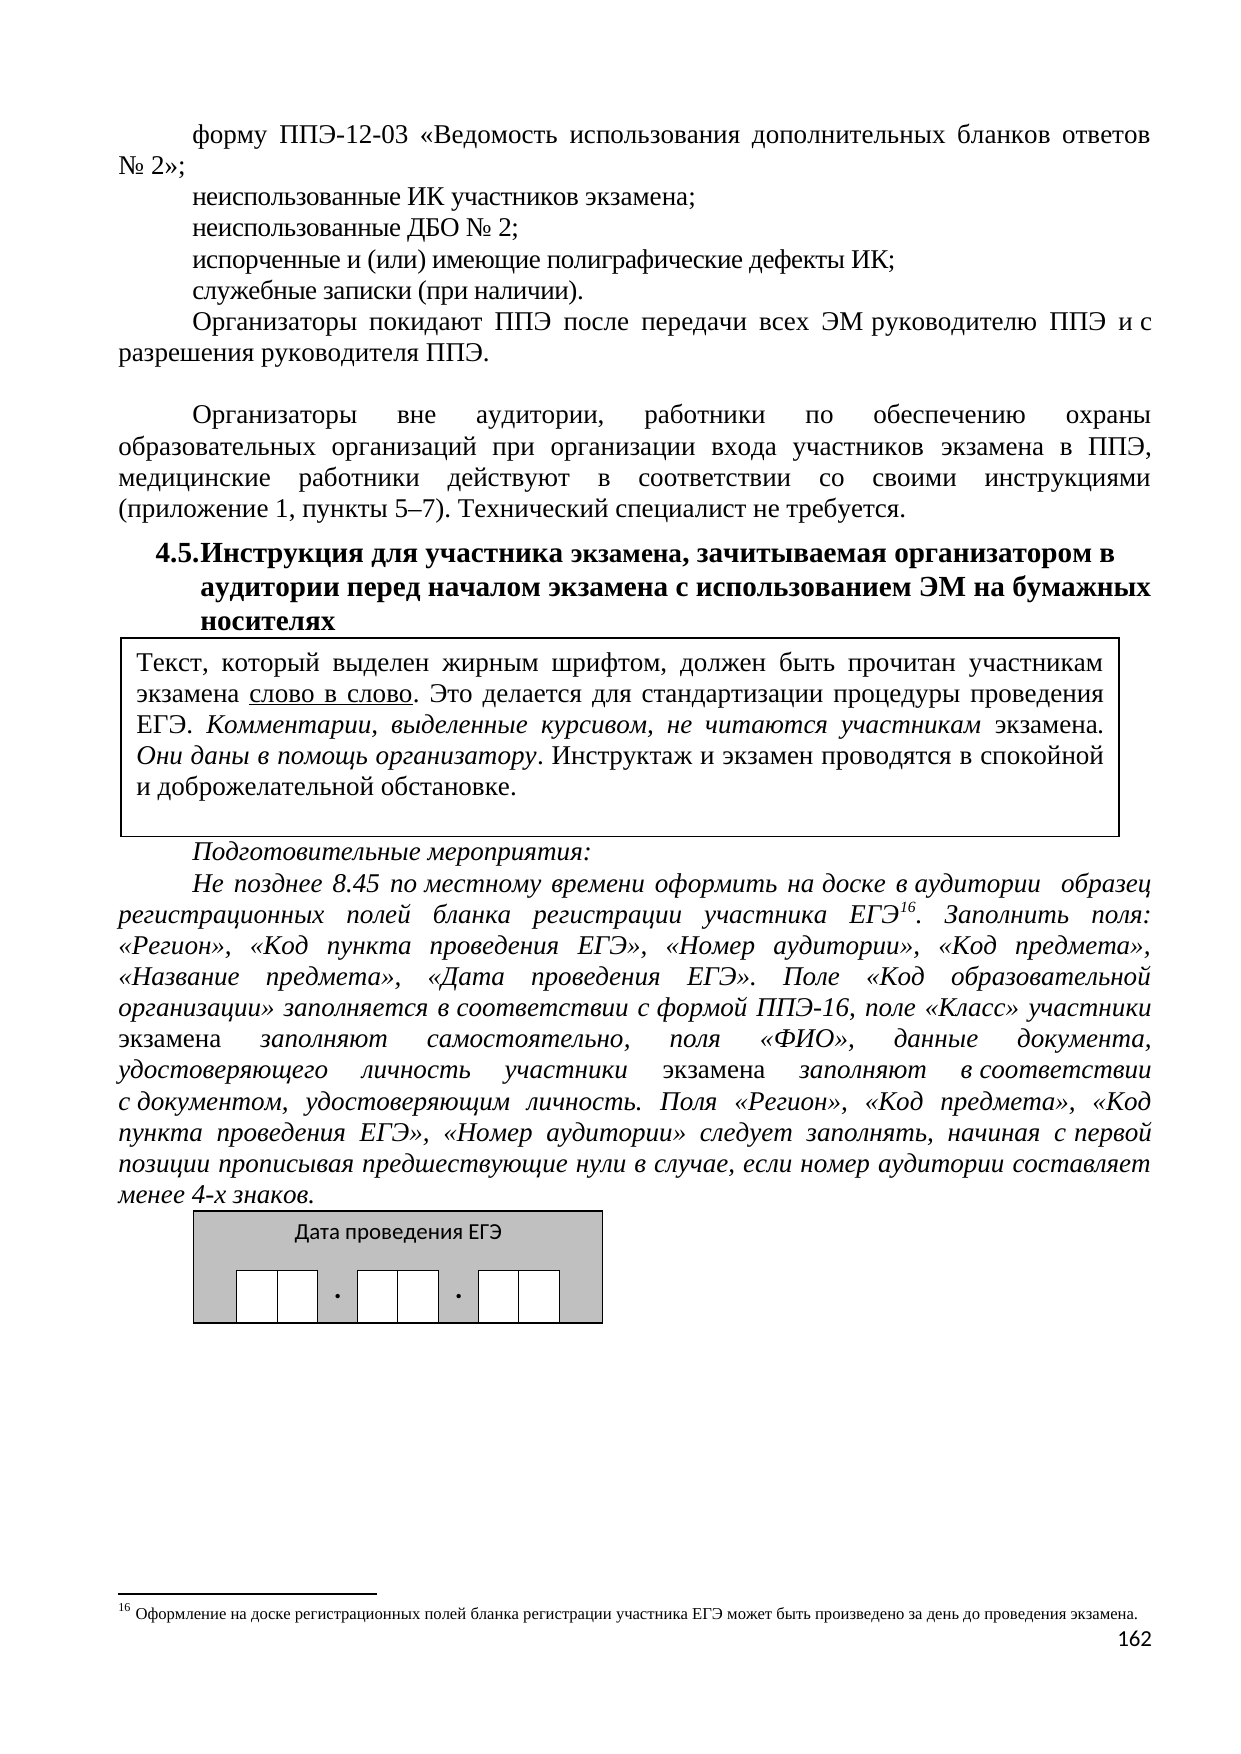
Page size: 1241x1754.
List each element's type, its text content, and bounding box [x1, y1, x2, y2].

text Организаторы вне аудитории, работники по обеспечению охраны образовательных организаций при организации входа участников экзамена в ППЭ, медицинские работники действуют в соответствии со своими инструкциями (приложение 1, пункты 5–7). Технический специалист не требуется. [118, 398, 1152, 523]
text форму ППЭ-12-03 «Ведомость использования дополнительных бланков ответов № 2»; [118, 118, 1152, 180]
text Инструкция для участника экзамена, зачитываемая организатором в аудитории перед началом экзамена с использованием ЭМ на бумажных носителях [155, 536, 1152, 636]
text неиспользованные ДБО № 2; [118, 212, 1152, 243]
text испорченные и (или) имеющие полиграфические дефекты ИК; [118, 243, 1152, 274]
text служебные записки (при наличии). [118, 274, 1152, 305]
text Не позднее 8.45 по местному времени оформить на доске в аудитории образец регистрационных полей бланка регистрации участника ЕГЭ. Заполнить поля: «Регион», «Код пункта проведения ЕГЭ», «Номер аудитории», «Код предмета», «Название предмета», «Дата проведения ЕГЭ». Поле «Код образовательной организации» заполняется в соответствии с формой ППЭ-16, поле «Класс» участники экзамена заполняют самостоятельно, поля «ФИО», данные документа, удостоверяющего личность участники экзамена заполняют в соответствии с документом, удостоверяющим личность. Поля «Регион», «Код предмета», «Код пункта проведения ЕГЭ», «Номер аудитории» следует заполнять, начиная с первой позиции прописывая предшествующие нули в случае, если номер аудитории составляет менее 4-х знаков. [118, 867, 1152, 1209]
text Подготовительные мероприятия: [118, 836, 1152, 867]
text неиспользованные ИК участников экзамена; [118, 180, 1152, 212]
text Организаторы покидают ППЭ после передачи всех ЭМ руководителю ППЭ и с разрешения руководителя ППЭ. [118, 305, 1152, 367]
